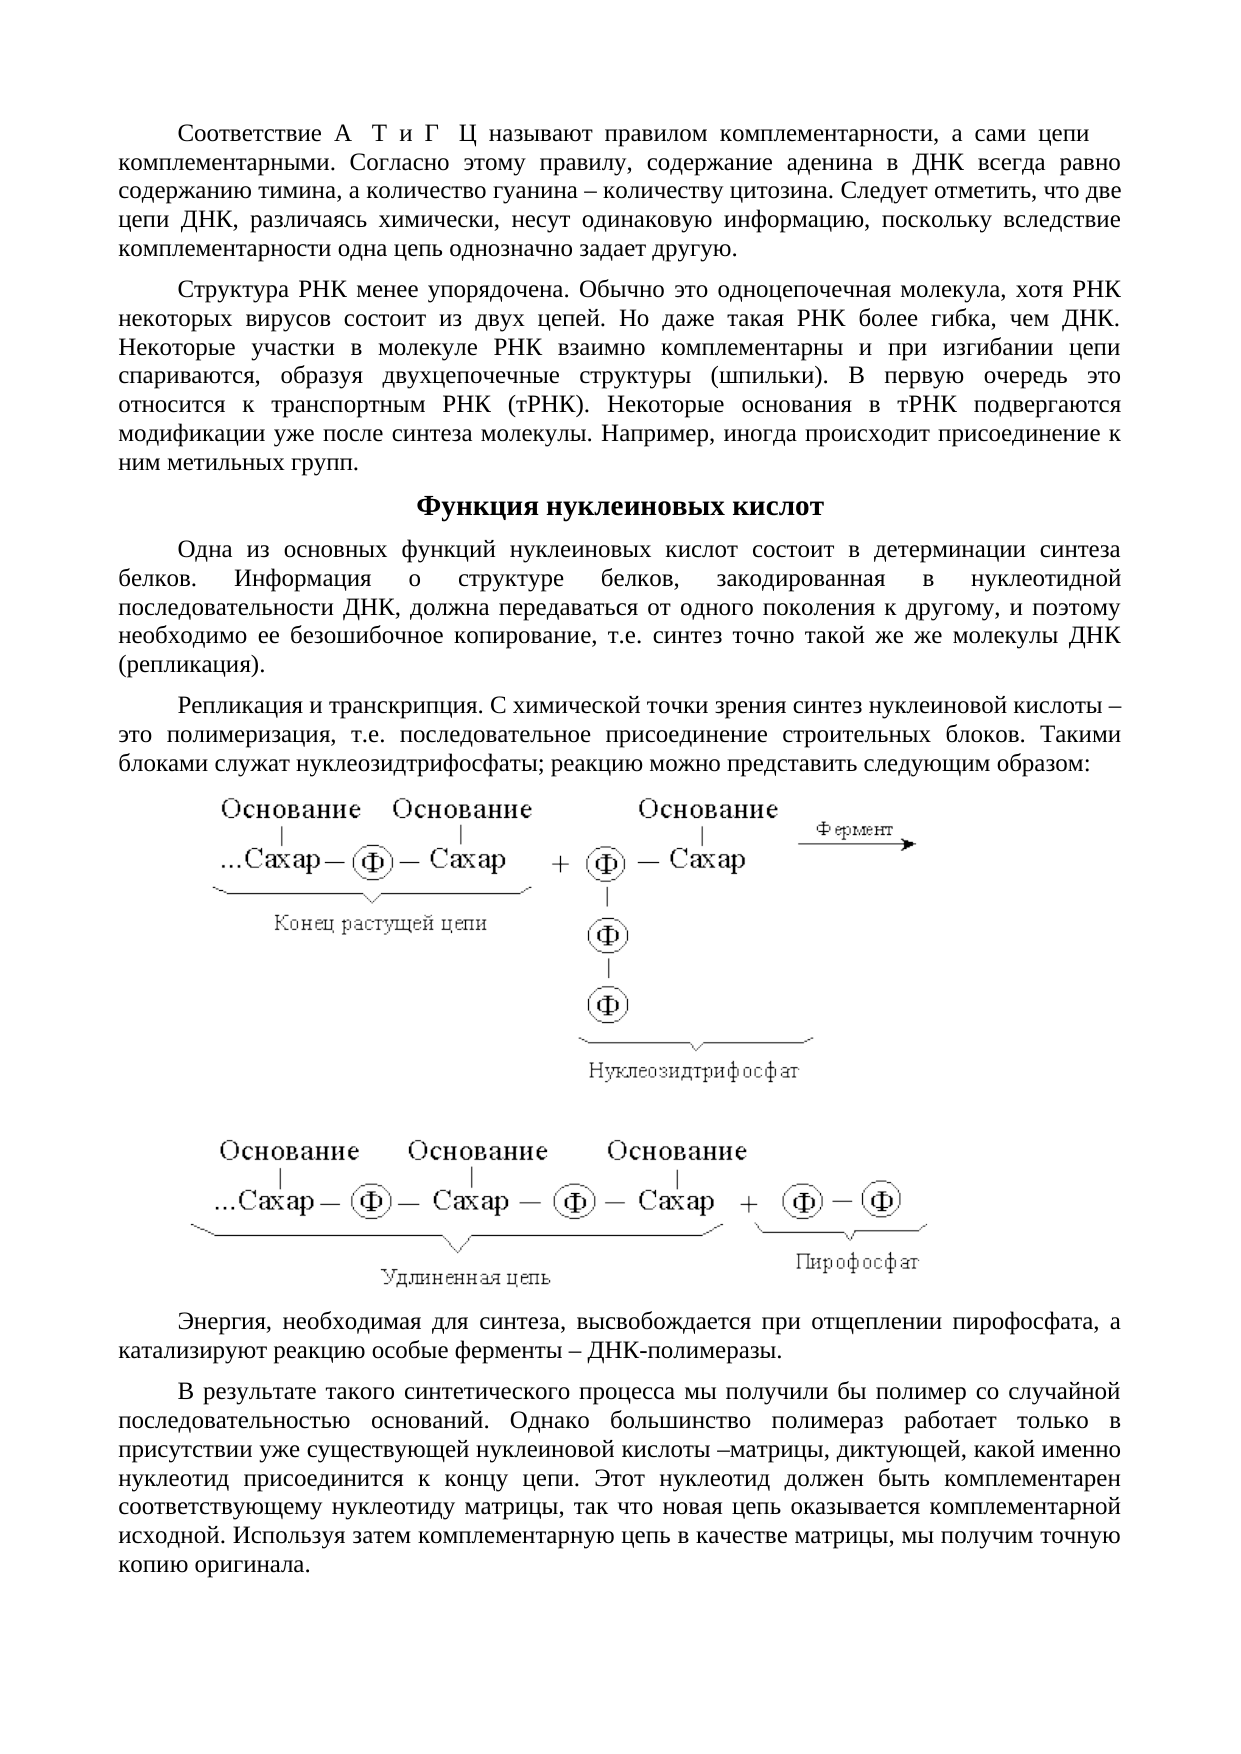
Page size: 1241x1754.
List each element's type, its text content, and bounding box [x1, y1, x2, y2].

text Энергия, необходимая для синтеза, высвобождается при отщеплении пирофосфата, а катализируют реакцию особые ферменты – ДНК-полимеразы. [118, 1306, 1122, 1364]
text Одна из основных функций нуклеиновых кислот состоит в детерминации синтеза белков. Информация о структуре белков, закодированная в нуклеотидной последовательности ДНК, должна передаваться от одного поколения к другому, и поэтому необходимо ее безошибочное копирование, т.е. синтез точно такой же же молекулы ДНК (репликация). [118, 534, 1122, 678]
picture [177, 789, 943, 1294]
text Соответствие АТ и ГЦ называют правилом комплементарности, а сами цепи  комплементарными. Согласно этому правилу, содержание аденина в ДНК всегда равно содержанию тимина, а количество гуанина – количеству цитозина. Следует отметить, что две цепи ДНК, различаясь химически, несут одинаковую информацию, поскольку вследствие комплементарности одна цепь однозначно задает другую. [118, 118, 1122, 262]
text В результате такого синтетического процесса мы получили бы полимер со случайной последовательностью оснований. Однако большинство полимераз работает только в присутствии уже существующей нуклеиновой кислоты –матрицы, диктующей, какой именно нуклеотид присоединится к концу цепи. Этот нуклеотид должен быть комплементарен соответствующему нуклеотиду матрицы, так что новая цепь оказывается комплементарной исходной. Используя затем комплементарную цепь в качестве матрицы, мы получим точную копию оригинала. [118, 1376, 1122, 1578]
text Функция нуклеиновых кислот [118, 488, 1122, 522]
text Репликация и транскрипция. С химической точки зрения синтез нуклеиновой кислоты – это полимеризация, т.е. последовательное присоединение строительных блоков. Такими блоками служат нуклеозидтрифосфаты; реакцию можно представить следующим образом: [118, 690, 1122, 777]
text Структура РНК менее упорядочена. Обычно это одноцепочечная молекула, хотя РНК некоторых вирусов состоит из двух цепей. Но даже такая РНК более гибка, чем ДНК. Некоторые участки в молекуле РНК взаимно комплементарны и при изгибании цепи спариваются, образуя двухцепочечные структуры (шпильки). В первую очередь это относится к транспортным РНК (тРНК). Некоторые основания в тРНК подвергаются модификации уже после синтеза молекулы. Например, иногда происходит присоединение к ним метильных групп. [118, 274, 1122, 476]
